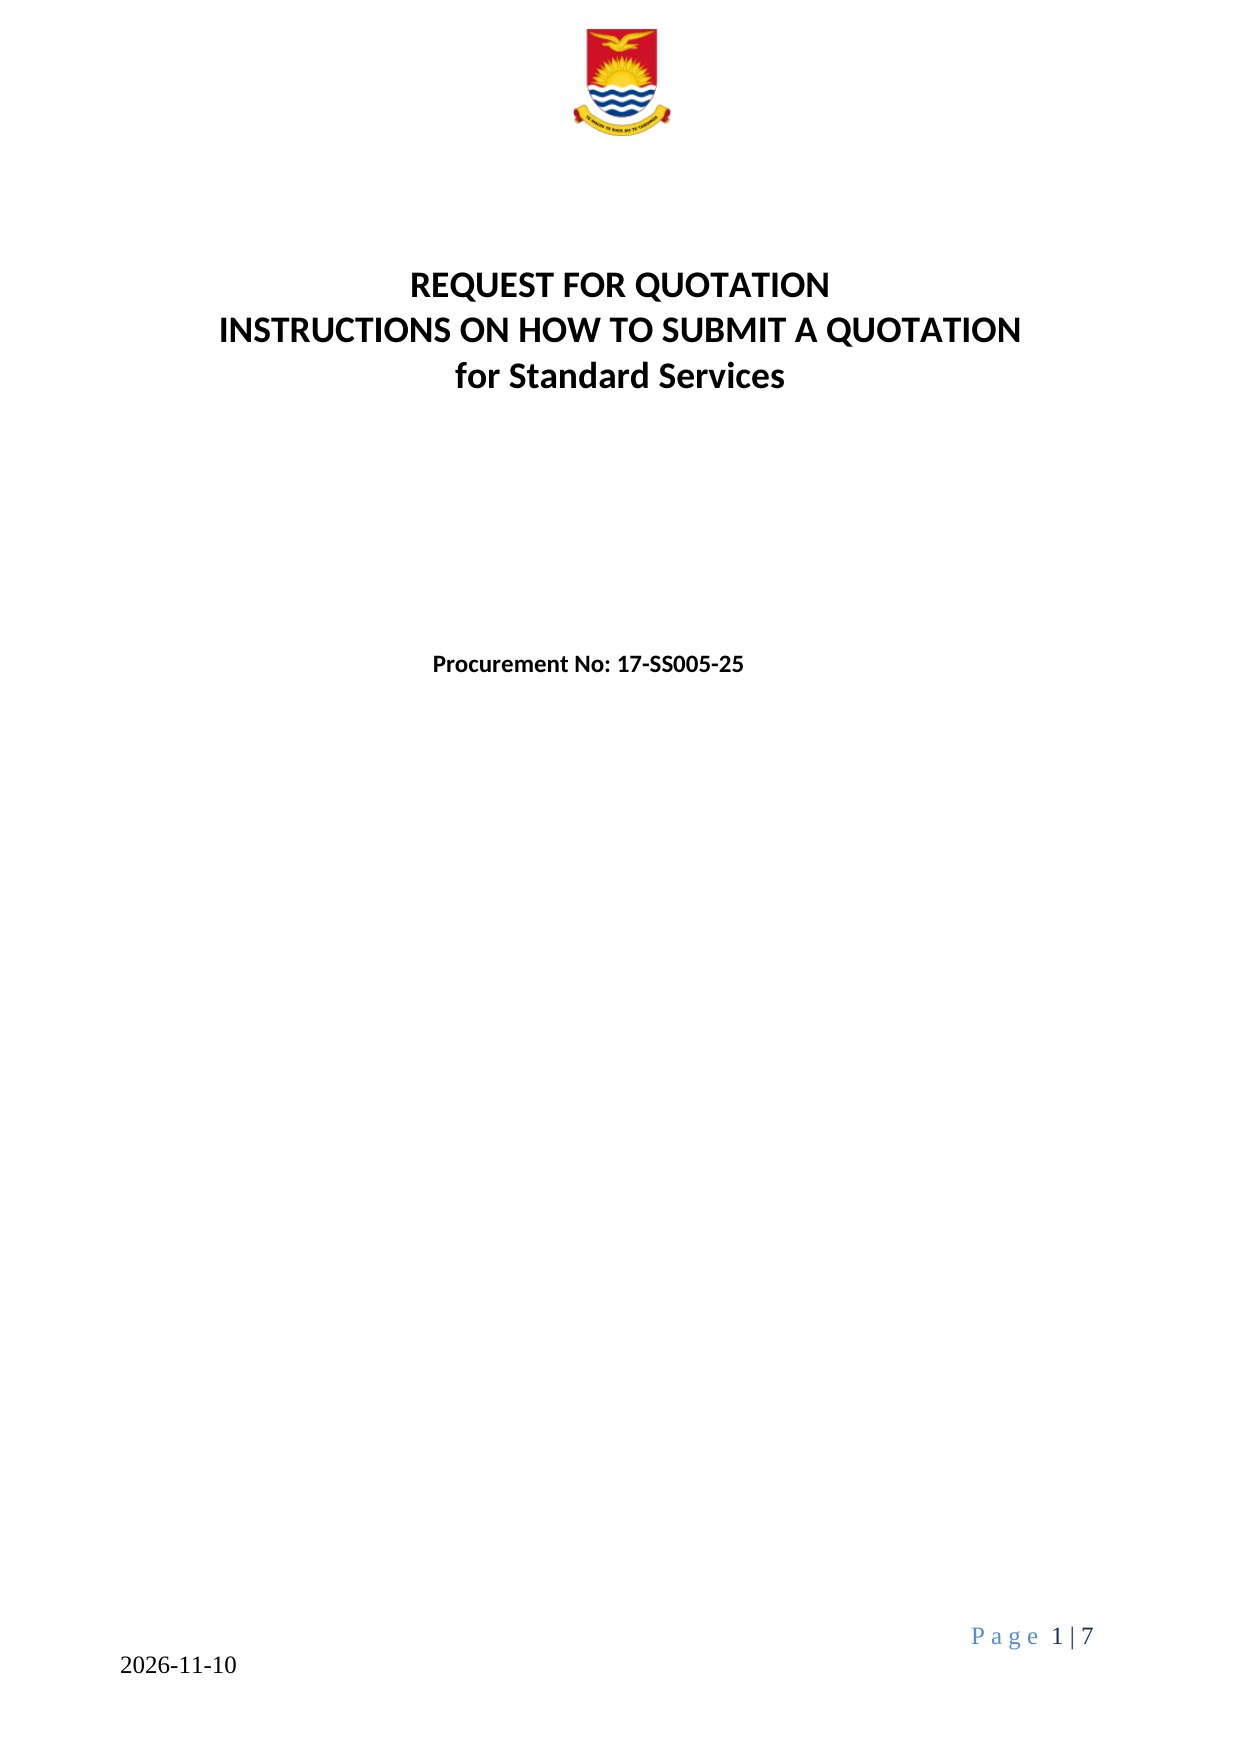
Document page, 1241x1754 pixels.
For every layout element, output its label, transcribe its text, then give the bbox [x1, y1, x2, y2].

text REQUEST FOR QUOTATION INSTRUCTIONS ON HOW TO SUBMIT A QUOTATION for Standard Services [120, 261, 1120, 398]
picture [573, 29, 671, 136]
text Procurement No: 17-SS005-25 [120, 648, 1120, 679]
